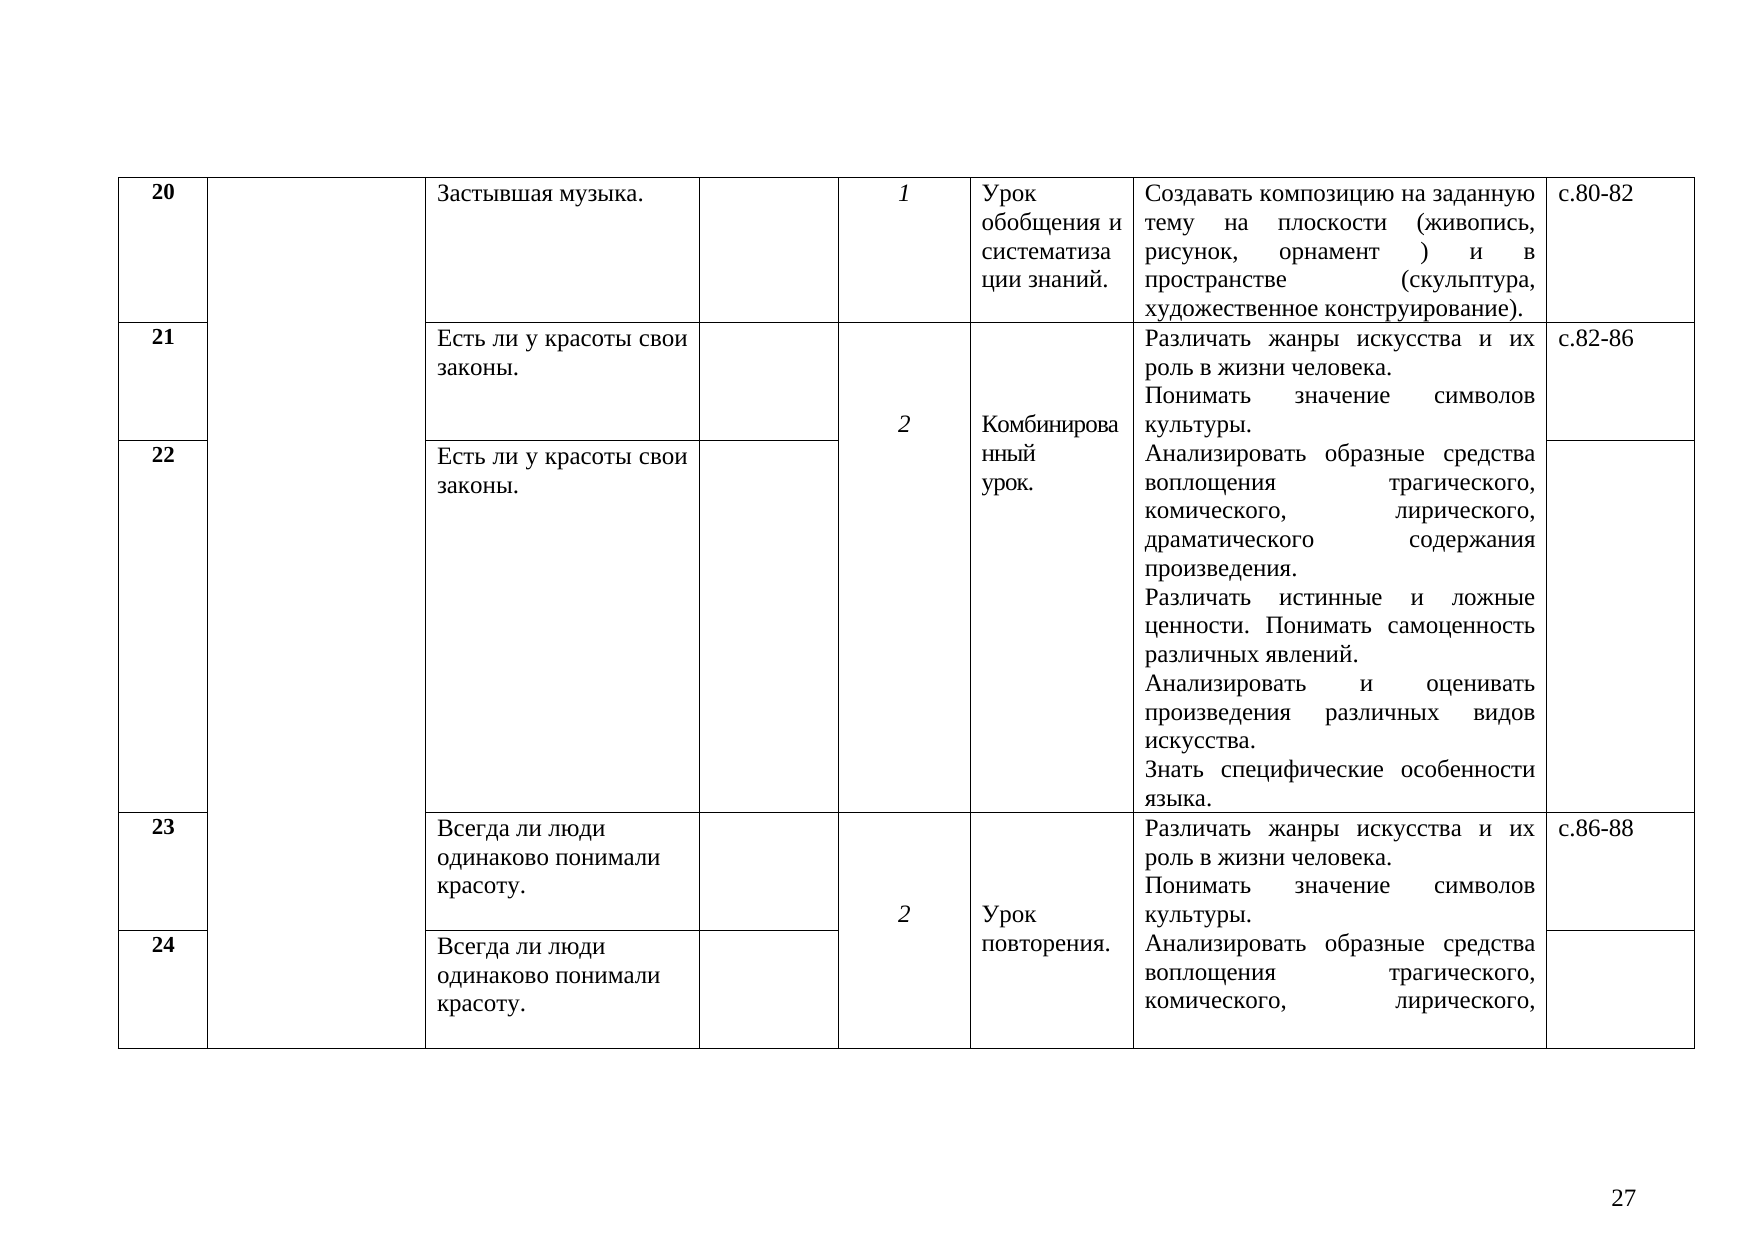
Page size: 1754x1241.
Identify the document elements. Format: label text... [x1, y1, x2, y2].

table_cell [700, 813, 838, 930]
table_cell Застывшая музыка. [426, 178, 699, 322]
table_cell 22 [119, 441, 207, 812]
table_cell с.80-82 [1547, 178, 1694, 322]
table_cell Всегда ли люди одинаково понимали красоту. [426, 931, 699, 1048]
table_cell с.86-88 [1547, 813, 1694, 930]
table_cell Есть ли у красоты свои законы. [426, 323, 699, 440]
table_cell Всегда ли люди одинаково понимали красоту. [426, 813, 699, 930]
table_cell [700, 441, 838, 812]
table_cell Есть ли у красоты свои законы. [426, 441, 699, 812]
table_cell Урок повторения. [971, 813, 1133, 1048]
table_cell Урок обобщения и систематизации знаний. [971, 178, 1133, 322]
table_cell 21 [119, 323, 207, 440]
table_cell [700, 178, 838, 322]
table_cell [700, 931, 838, 1048]
table_cell Различать жанры искусства и их роль в жизни человека. Понимать значение символов культуры. Анализировать образные средства воплощения трагического, комического, лирического, драматического содержания произведения. Различать истинные и ложные ценности. Понимать самоценность различных явлений. Анализировать и оценивать произведения различных видов искусства. Знать специфические особенности языка. Выявлять особенности представлений человека о красоте в различные эпохи, в разных слоях общества. [1134, 813, 1546, 1048]
table_cell с.82-86 [1547, 323, 1694, 440]
table_cell 23 [119, 813, 207, 930]
table_cell [208, 178, 425, 1048]
table_cell [1547, 441, 1694, 812]
table_cell 1 [839, 178, 970, 322]
table_cell 20 [119, 178, 207, 322]
table_cell Комбинированный урок. [971, 323, 1133, 812]
table_cell Различать жанры искусства и их роль в жизни человека. Понимать значение символов культуры. Анализировать образные средства воплощения трагического, комического, лирического, драматического содержания произведения. Различать истинные и ложные ценности. Понимать самоценность различных явлений. Анализировать и оценивать произведения различных видов искусства. Знать специфические особенности языка. [1134, 323, 1546, 812]
table_cell 24 [119, 931, 207, 1048]
table_cell [700, 323, 838, 440]
table_cell [1547, 931, 1694, 1048]
table_cell 2 [839, 813, 970, 1048]
table_cell Создавать композицию на заданную тему на плоскости (живопись, рисунок, орнамент ) и в пространстве (скульптура, художественное конструирование). [1134, 178, 1546, 322]
table_cell 2 [839, 323, 970, 812]
